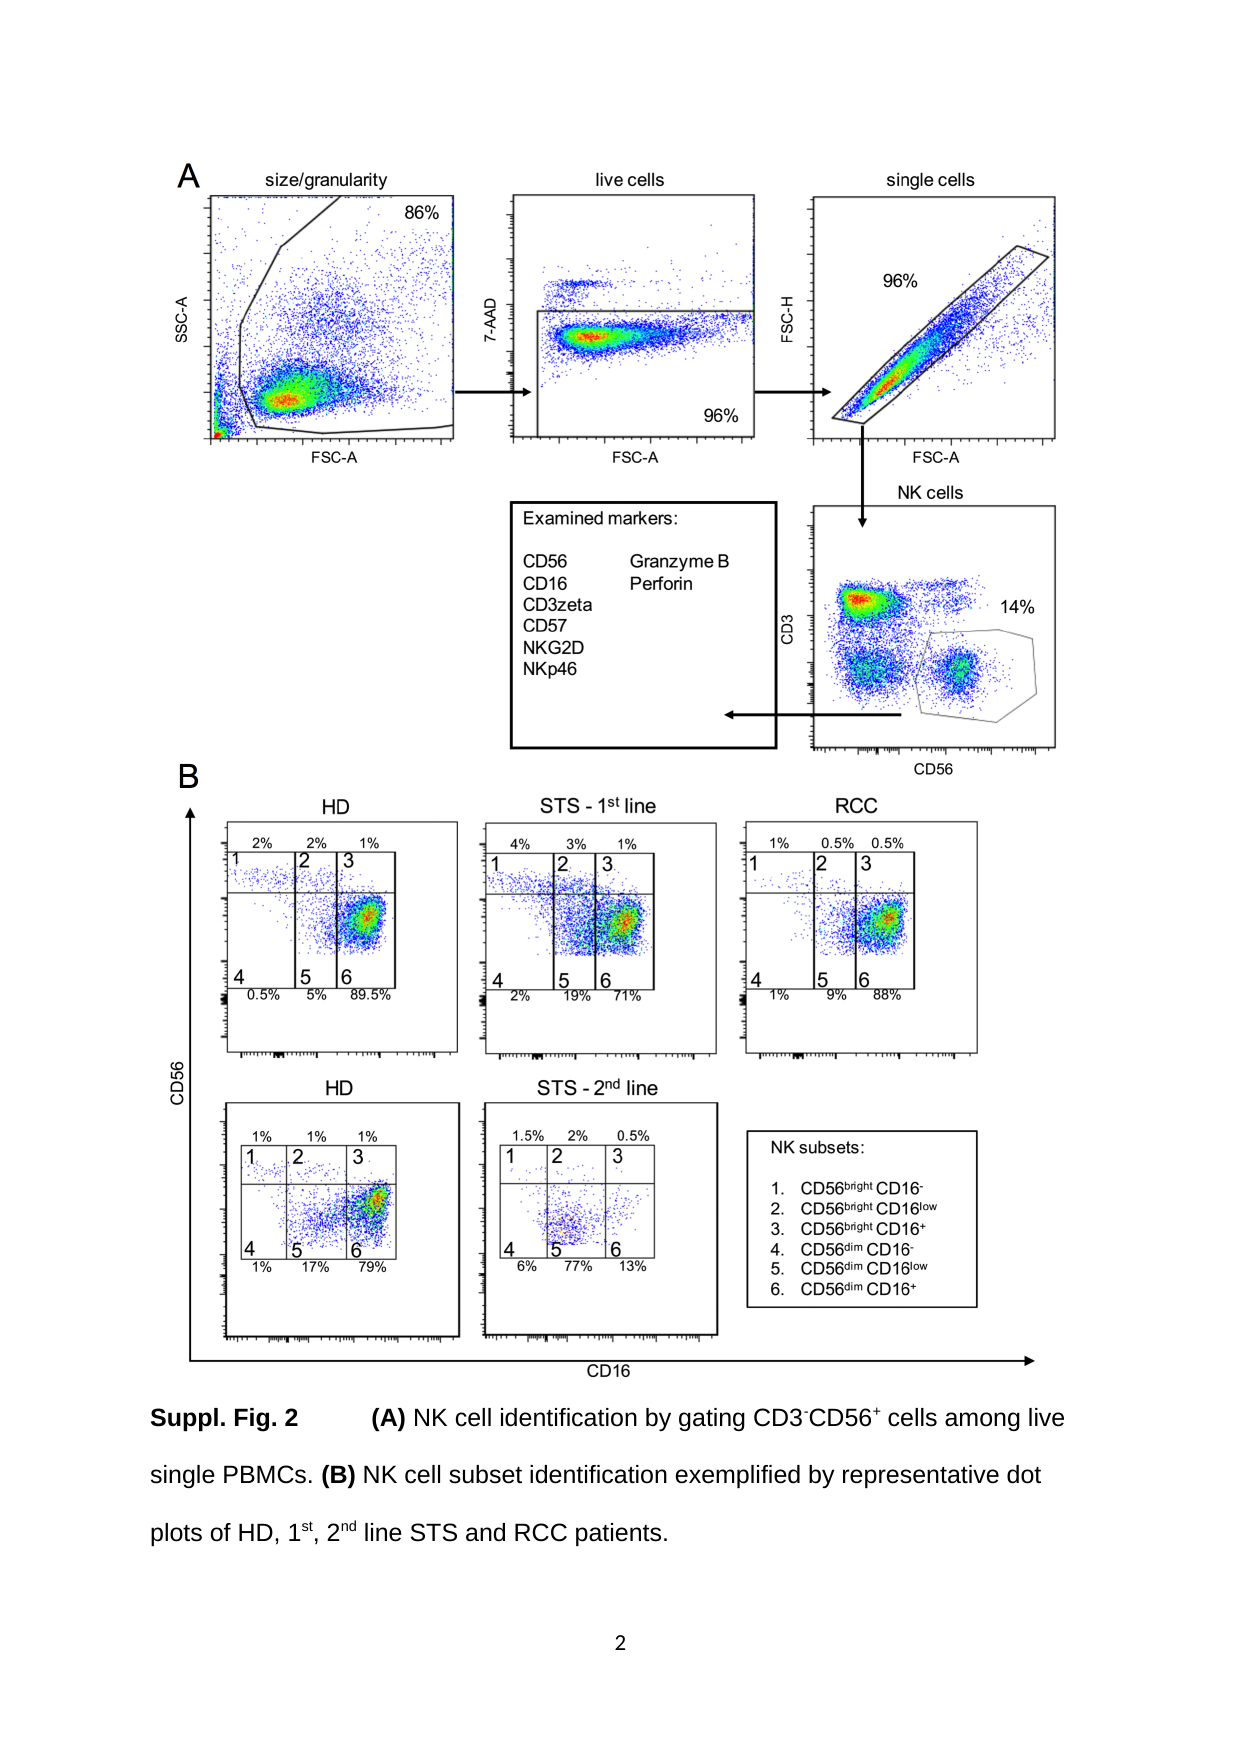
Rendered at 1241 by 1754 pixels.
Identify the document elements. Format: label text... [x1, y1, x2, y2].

picture [150, 150, 1091, 1403]
text Suppl. Fig. 2 (A) NK cell identification by gating CD3-CD56+ cells among live single PBMCs. (B) NK cell subset identification exemplified by representative dot plots of HD, 1st, 2nd line STS and RCC patients. [150, 1403, 1090, 1547]
